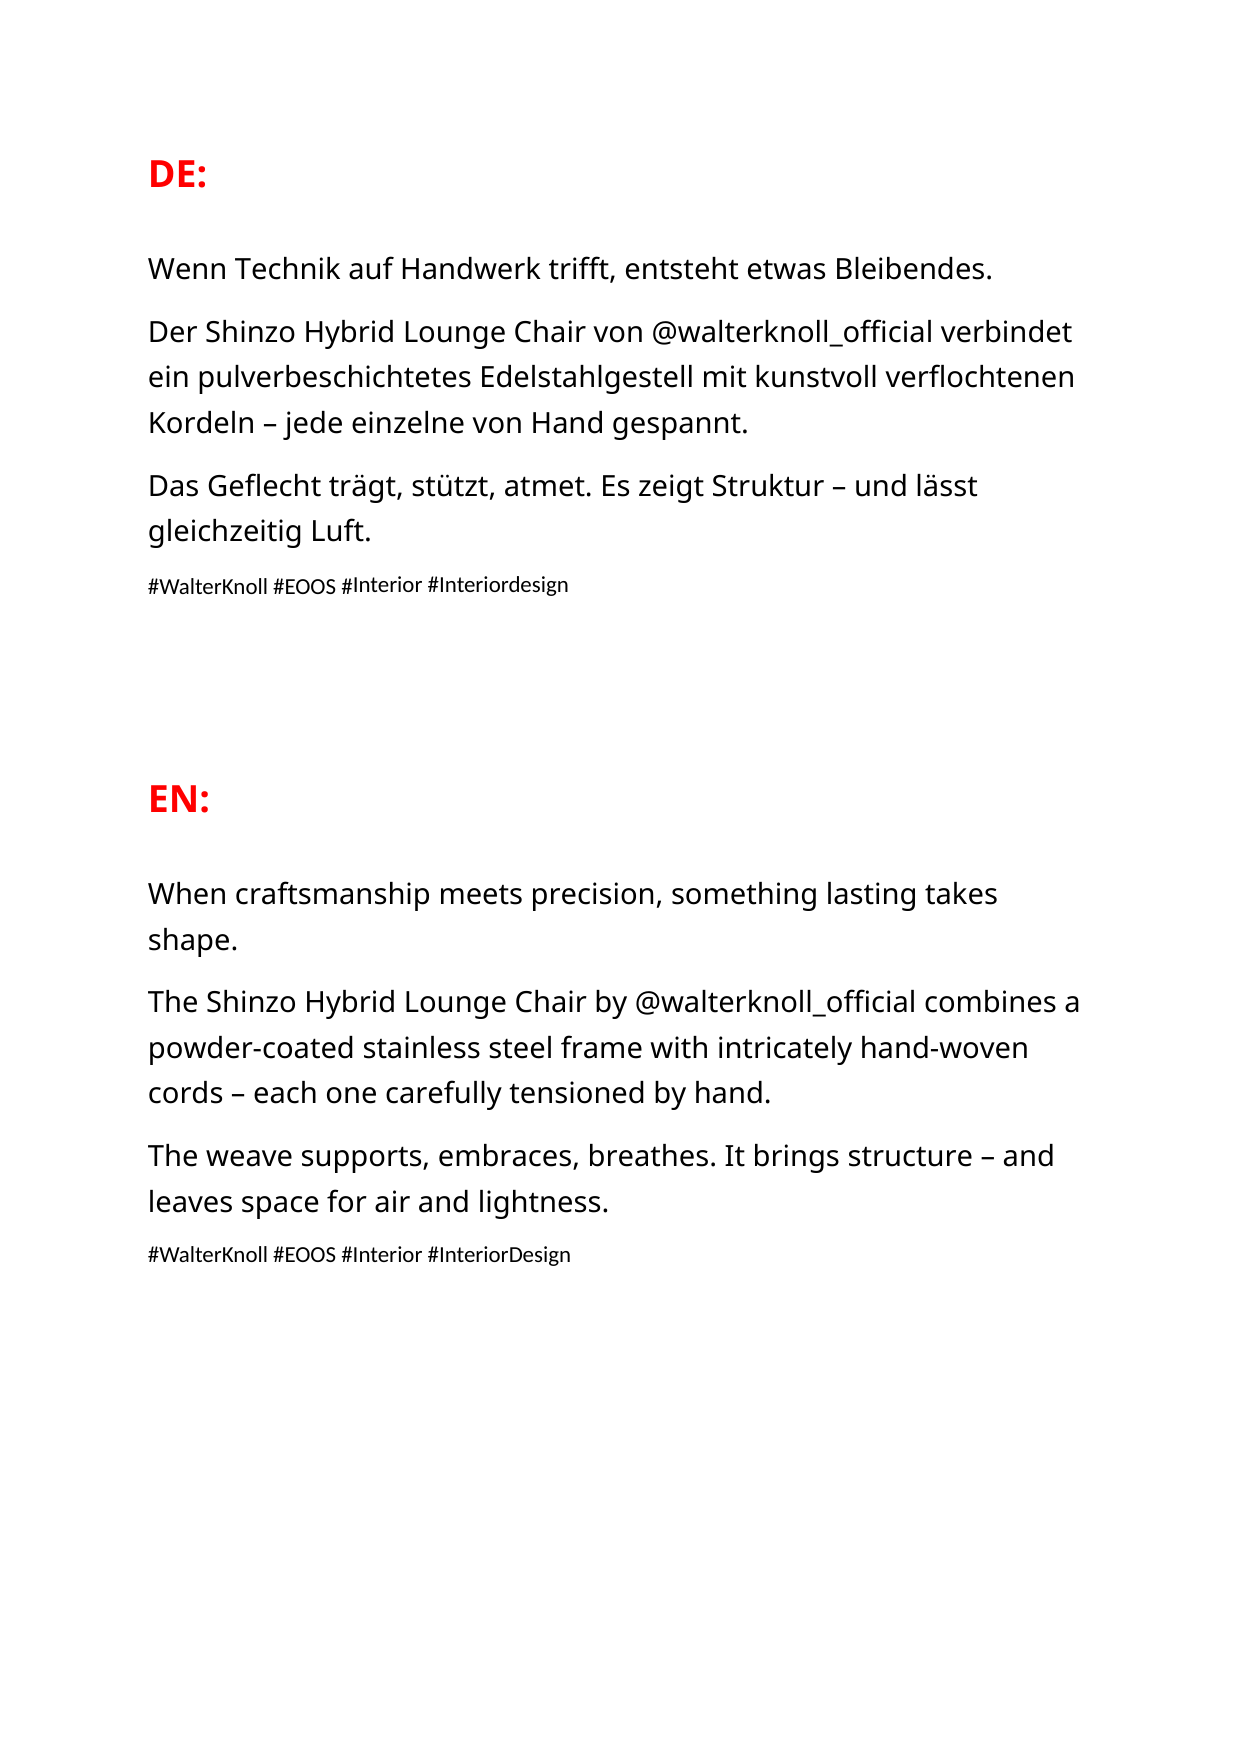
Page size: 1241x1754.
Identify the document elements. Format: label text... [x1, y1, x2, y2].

text #WalterKnoll #EOOS #Interior #Interiordesign [148, 570, 1093, 600]
text EN: [148, 772, 1093, 825]
text Der Shinzo Hybrid Lounge Chair von @walterknoll_official verbindet ein pulverbeschichtetes Edelstahlgestell mit kunstvoll verflochtenen Kordeln – jede einzelne von Hand gespannt. [148, 308, 1093, 442]
text DE: [148, 148, 1093, 200]
text When craftsmanship meets precision, something lasting takes shape. [148, 825, 1093, 958]
text The weave supports, embraces, breathes. It brings structure – and leaves space for air and lightness. [148, 1132, 1093, 1221]
text Wenn Technik auf Handwerk trifft, entsteht etwas Bleibendes. [148, 200, 1093, 288]
text Das Geflecht trägt, stützt, atmet. Es zeigt Struktur – und lässt gleichzeitig Luft. [148, 462, 1093, 550]
text The Shinzo Hybrid Lounge Chair by @walterknoll_official combines a powder-coated stainless steel frame with intricately hand-woven cords – each one carefully tensioned by hand. [148, 978, 1093, 1112]
text #WalterKnoll #EOOS #Interior #InteriorDesign [148, 1241, 1093, 1268]
